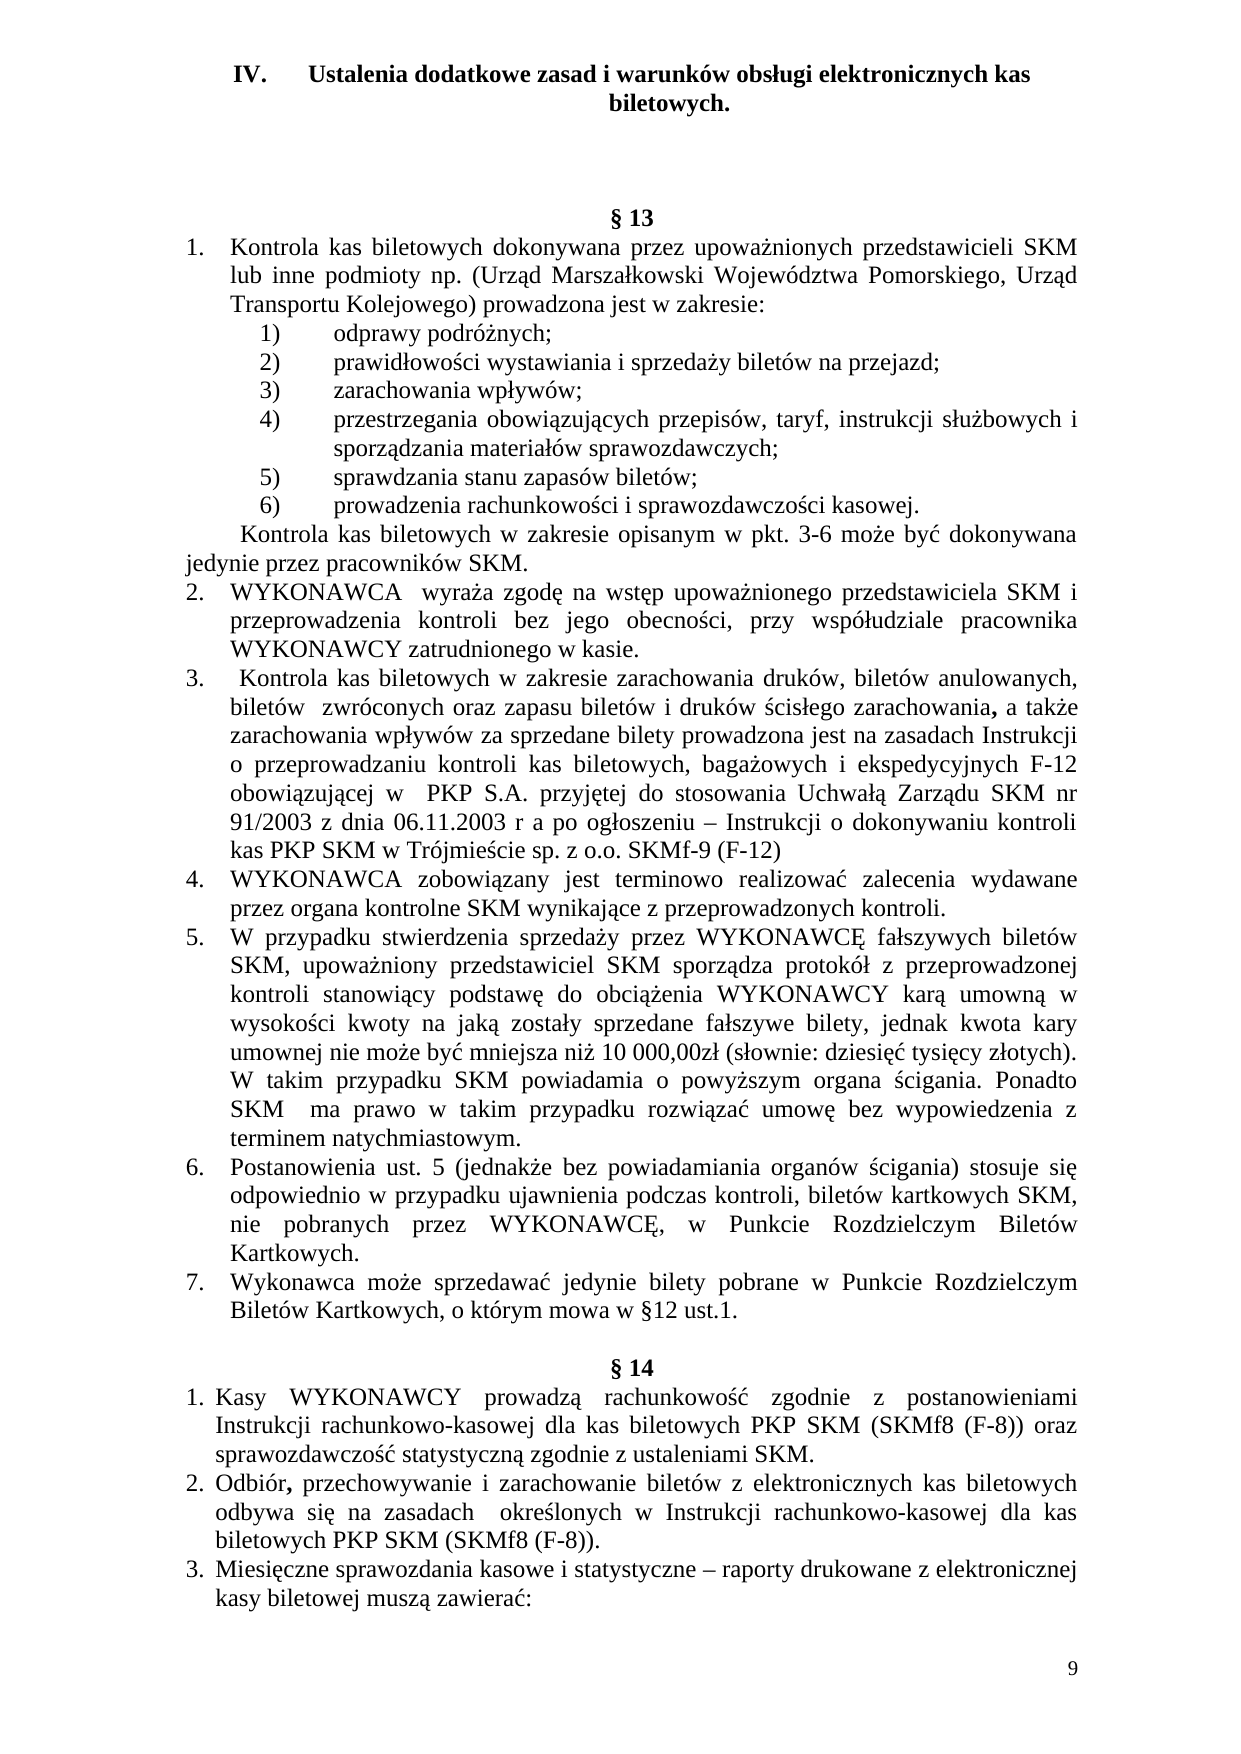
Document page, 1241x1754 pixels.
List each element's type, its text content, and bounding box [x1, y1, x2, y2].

list Kasy WYKONAWCY prowadzą rachunkowość zgodnie z postanowieniami Instrukcji rachunkowo-kasowej dla kas biletowych PKP SKM (SKMf8 (F-8)) oraz sprawozdawczość statystyczną zgodnie z ustaleniami SKM. [186, 1382, 1078, 1468]
list prawidłowości wystawiania i sprzedaży biletów na przejazd; [259, 347, 1078, 375]
list Miesięczne sprawozdania kasowe i statystyczne – raporty drukowane z elektronicznej kasy biletowej muszą zawierać: [186, 1554, 1078, 1612]
list WYKONAWCA wyraża zgodę na wstęp upoważnionego przedstawiciela SKM i przeprowadzenia kontroli bez jego obecności, przy współudziale pracownika WYKONAWCY zatrudnionego w kasie. [186, 577, 1078, 663]
list Kontrola kas biletowych dokonywana przez upoważnionych przedstawicieli SKM lub inne podmioty np. (Urząd Marszałkowski Województwa Pomorskiego, Urząd Transportu Kolejowego) prowadzona jest w zakresie: [186, 232, 1078, 318]
list zarachowania wpływów; [259, 375, 1078, 404]
text § 14 [186, 1353, 1078, 1382]
list WYKONAWCA zobowiązany jest terminowo realizować zalecenia wydawane przez organa kontrolne SKM wynikające z przeprowadzonych kontroli. [186, 864, 1078, 922]
list prowadzenia rachunkowości i sprawozdawczości kasowej. [259, 490, 1078, 519]
list sprawdzania stanu zapasów biletów; [259, 462, 1078, 490]
list Wykonawca może sprzedawać jedynie bilety pobrane w Punkcie Rozdzielczym Biletów Kartkowych, o którym mowa w §12 ust.1. [186, 1267, 1078, 1324]
list Postanowienia ust. 5 (jednakże bez powiadamiania organów ścigania) stosuje się odpowiednio w przypadku ujawnienia podczas kontroli, biletów kartkowych SKM, nie pobranych przez WYKONAWCĘ, w Punkcie Rozdzielczym Biletów Kartkowych. [186, 1152, 1078, 1267]
list Odbiór, przechowywanie i zarachowanie biletów z elektronicznych kas biletowych odbywa się na zasadach określonych w Instrukcji rachunkowo-kasowej dla kas biletowych PKP SKM (SKMf8 (F-8)). [186, 1468, 1078, 1554]
list Kontrola kas biletowych w zakresie zarachowania druków, biletów anulowanych, biletów zwróconych oraz zapasu biletów i druków ścisłego zarachowania, a także zarachowania wpływów za sprzedane bilety prowadzona jest na zasadach Instrukcji o przeprowadzaniu kontroli kas biletowych, bagażowych i ekspedycyjnych F-12 obowiązującej w PKP S.A. przyjętej do stosowania Uchwałą Zarządu SKM nr 91/2003 z dnia 06.11.2003 r a po ogłoszeniu – Instrukcji o dokonywaniu kontroli kas PKP SKM w Trójmieście sp. z o.o. SKMf-9 (F-12) [186, 663, 1078, 864]
text § 13 [186, 203, 1078, 232]
text Kontrola kas biletowych w zakresie opisanym w pkt. 3-6 może być dokonywana jedynie przez pracowników SKM. [186, 519, 1078, 577]
list przestrzegania obowiązujących przepisów, taryf, instrukcji służbowych i sporządzania materiałów sprawozdawczych; [259, 404, 1078, 462]
list odprawy podróżnych; [259, 318, 1078, 347]
list W przypadku stwierdzenia sprzedaży przez WYKONAWCĘ fałszywych biletów SKM, upoważniony przedstawiciel SKM sporządza protokół z przeprowadzonej kontroli stanowiący podstawę do obciążenia WYKONAWCY karą umowną w wysokości kwoty na jaką zostały sprzedane fałszywe bilety, jednak kwota kary umownej nie może być mniejsza niż 10 000,00zł (słownie: dziesięć tysięcy złotych). W takim przypadku SKM powiadamia o powyższym organa ścigania. Ponadto SKM ma prawo w takim przypadku rozwiązać umowę bez wypowiedzenia z terminem natychmiastowym. [186, 922, 1078, 1152]
list Ustalenia dodatkowe zasad i warunków obsługi elektronicznych kas biletowych. [186, 59, 1078, 117]
